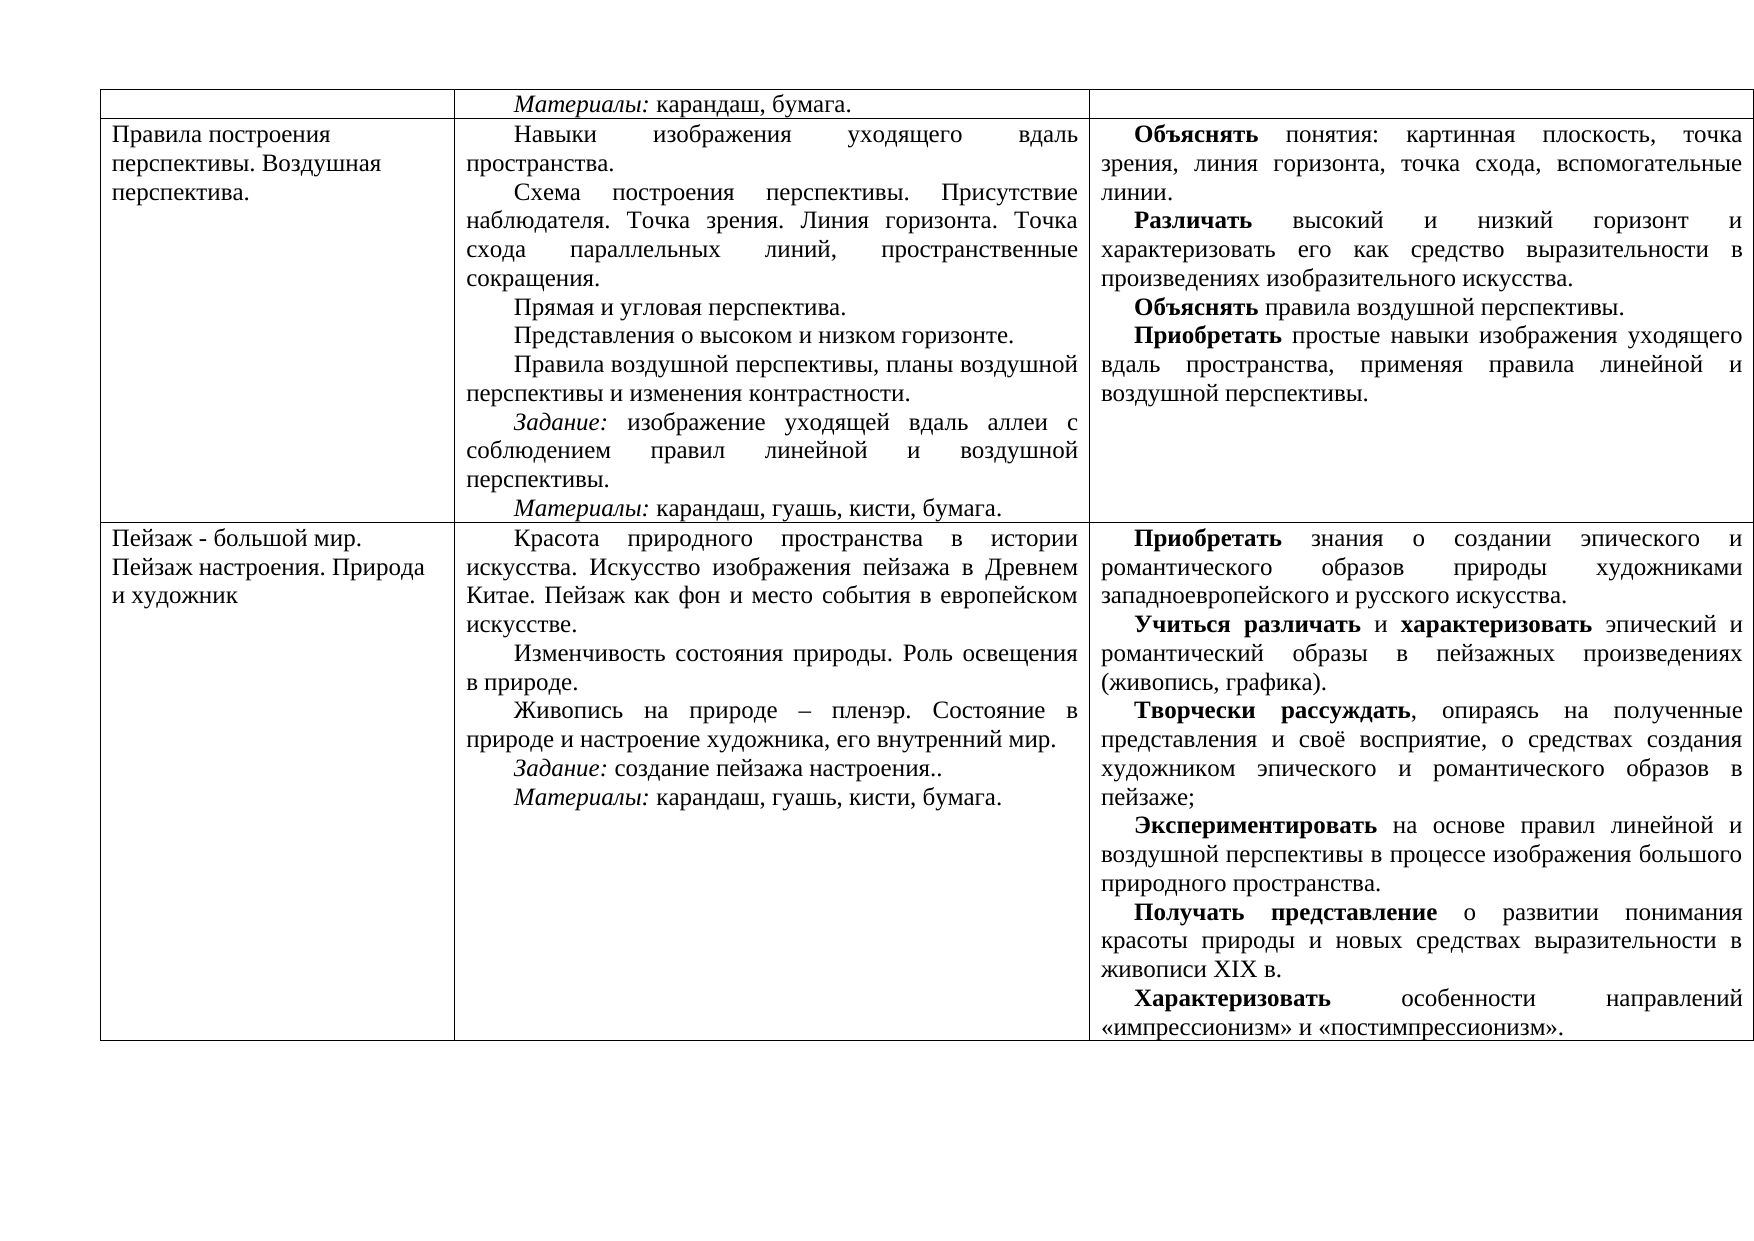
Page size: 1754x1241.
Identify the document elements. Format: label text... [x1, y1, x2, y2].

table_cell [1090, 523, 1753, 1040]
table_cell Правила построения перспективы. Воздушная перспектива. [101, 119, 454, 522]
table_cell Навыки изображения уходящего вдаль пространства. Схема построения перспективы. Присутствие наблюдателя. Точка зрения. Линия горизонта. Точка схода параллельных линий, пространственные сокращения. Прямая и угловая перспектива. Представления о высоком и низком горизонте. Правила воздушной перспективы, планы воздушной перспективы и изменения контрастности. Задание: изображение уходящей вдаль аллеи с соблюдением правил линейной и воздушной перспективы. Материалы: карандаш, гуашь, кисти, бумага. [455, 119, 1089, 522]
table_cell Объяснять понятия: картинная плоскость, точка зрения, линия горизонта, точка схода, вспомогательные линии. Различать высокий и низкий горизонт и характеризовать его как средство выразительности в произведениях изобразительного искусства. Объяснять правила воздушной перспективы. Приобретать простые навыки изображения уходящего вдаль пространства, применяя правила линейной и воздушной перспективы. [1090, 119, 1753, 522]
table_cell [455, 90, 1089, 118]
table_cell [101, 90, 454, 118]
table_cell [1090, 90, 1753, 118]
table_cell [455, 523, 1089, 1040]
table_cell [101, 523, 454, 1040]
